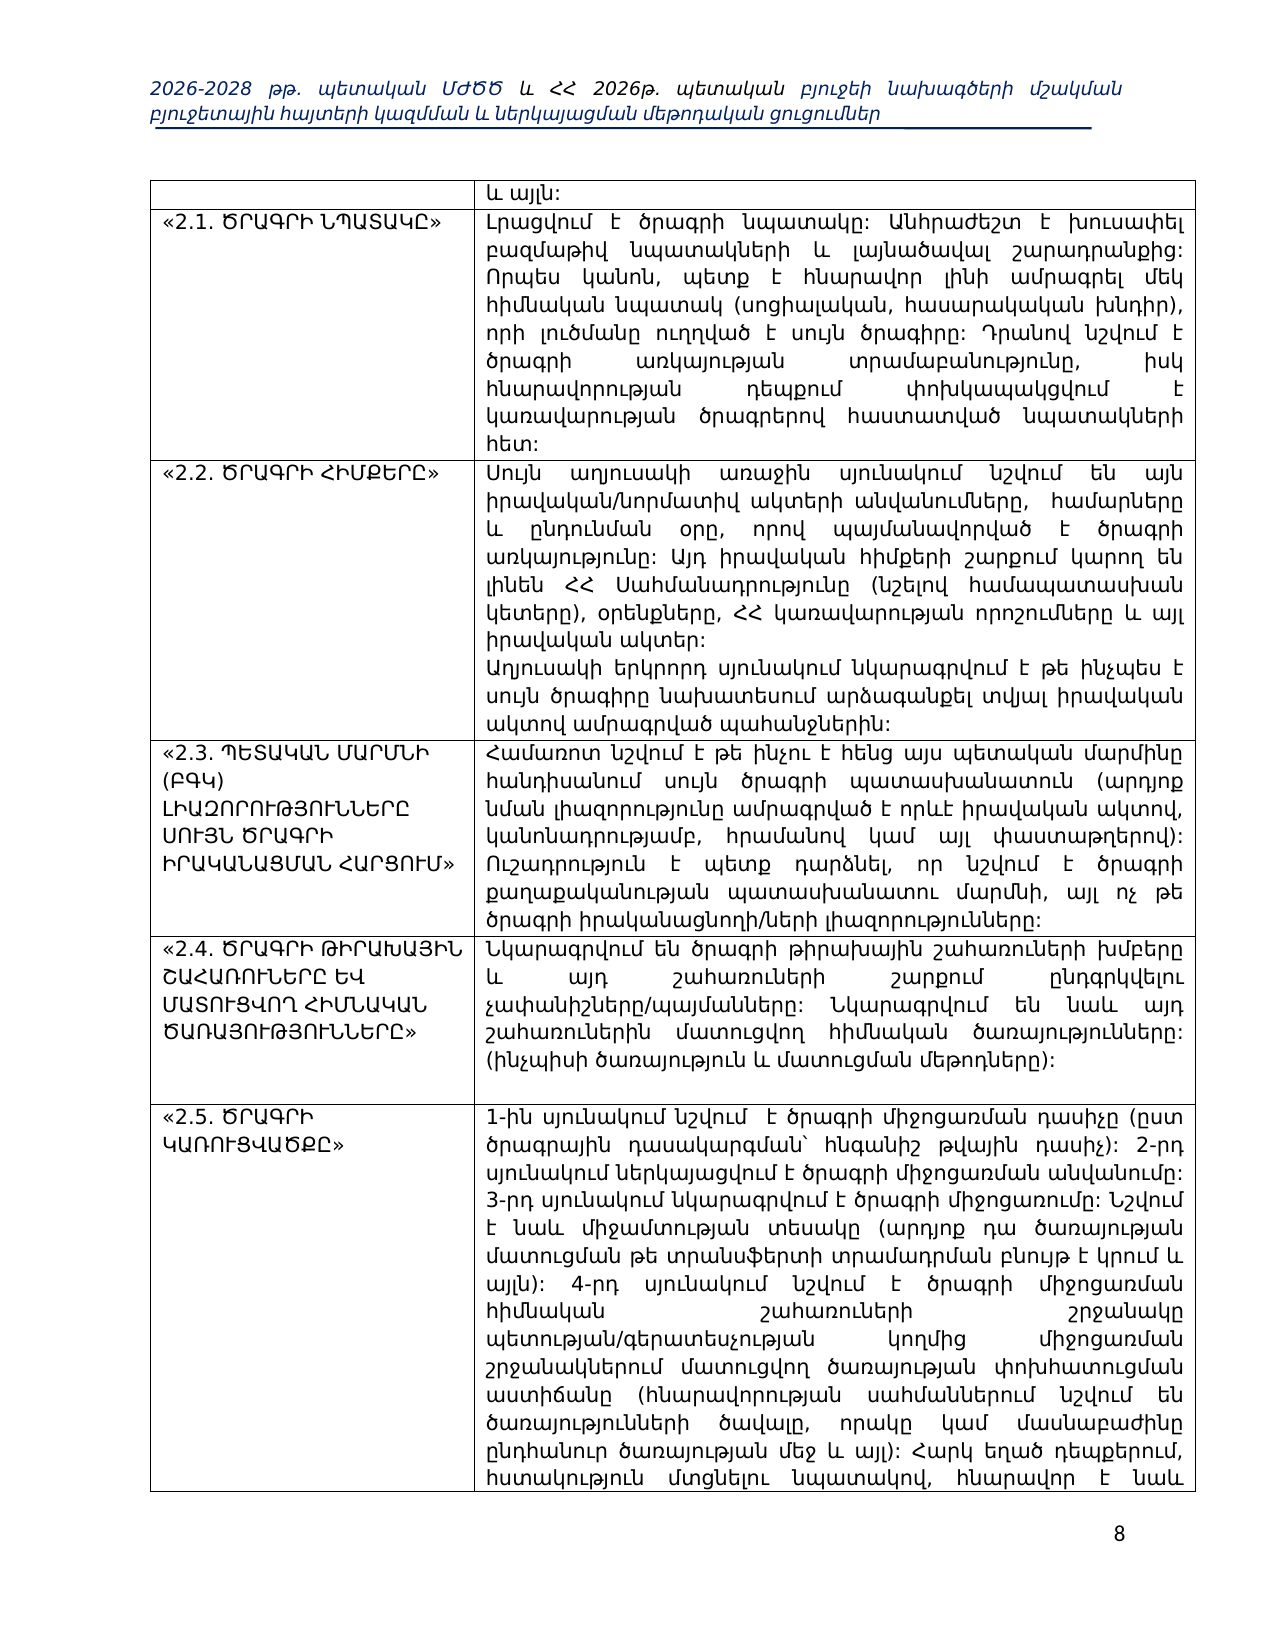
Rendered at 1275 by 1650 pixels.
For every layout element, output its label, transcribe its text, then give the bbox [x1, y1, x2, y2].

table_cell «2.4. ԾՐԱԳՐԻ ԹԻՐԱԽԱՅԻՆ ՇԱՀԱՌՈՒՆԵՐԸ ԵՎ ՄԱՏՈՒՑՎՈՂ ՀԻՄՆԱԿԱՆ ԾԱՌԱՅՈՒԹՅՈՒՆՆԵՐԸ» [151, 937, 474, 1104]
table_cell Նկարագրվում են ծրագրի թիրախային շահառուների խմբերը և այդ շահառուների շարքում ընդգրկվելու չափանիշները/պայմանները: Նկարագրվում են նաև այդ շահառուներին մատուցվող հիմնական ծառայությունները: (ինչպիսի ծառայություն և մատուցման մեթոդները): [475, 937, 1195, 1104]
table_cell «2.1. ԾՐԱԳՐԻ ՆՊԱՏԱԿԸ» [151, 210, 474, 460]
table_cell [475, 181, 1195, 209]
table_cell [151, 181, 474, 209]
table_cell Համառոտ նշվում է թե ինչու է հենց այս պետական մարմինը հանդիսանում սույն ծրագրի պատասխանատուն (արդյոք նման լիազորությունը ամրագրված է որևէ իրավական ակտով, կանոնադրությամբ, հրամանով կամ այլ փաստաթղերով): Ուշադրություն է պետք դարձնել, որ նշվում է ծրագրի քաղաքականության պատասխանատու մարմնի, այլ ոչ թե ծրագրի իրականացնողի/ների լիազորությունները: [475, 741, 1195, 936]
table_cell «2.3. ՊԵՏԱԿԱՆ ՄԱՐՄՆԻ (ԲԳԿ) ԼԻԱԶՈՐՈՒԹՅՈՒՆՆԵՐԸ ՍՈՒՅՆ ԾՐԱԳՐԻ ԻՐԱԿԱՆԱՑՄԱՆ ՀԱՐՑՈՒՄ» [151, 741, 474, 936]
table_cell «2.2. ԾՐԱԳՐԻ ՀԻՄՔԵՐԸ» [151, 461, 474, 740]
table_cell Սույն աղյուսակի առաջին սյունակում նշվում են այն իրավական/նորմատիվ ակտերի անվանումները, համարները և ընդունման օրը, որով պայմանավորված է ծրագրի առկայությունը: Այդ իրավական հիմքերի շարքում կարող են լինեն ՀՀ Սահմանադրությունը (նշելով համապատասխան կետերը), օրենքները, ՀՀ կառավարության որոշումները և այլ իրավական ակտեր: Աղյուսակի երկրորդ սյունակում նկարագրվում է թե ինչպես է սույն ծրագիրը նախատեսում արձագանքել տվյալ իրավական ակտով ամրագրված պահանջներին: [475, 461, 1195, 740]
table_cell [151, 1105, 474, 1491]
table_cell Լրացվում է ծրագրի նպատակը: Անհրաժեշտ է խուսափել բազմաթիվ նպատակների և լայնածավալ շարադրանքից: Որպես կանոն, պետք է հնարավոր լինի ամրագրել մեկ հիմնական նպատակ (սոցիալական, հասարակական խնդիր), որի լուծմանը ուղղված է սույն ծրագիրը: Դրանով նշվում է ծրագրի առկայության տրամաբանությունը, իսկ հնարավորության դեպքում փոխկապակցվում է կառավարության ծրագրերով հաստատված նպատակների հետ: [475, 210, 1195, 460]
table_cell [475, 1105, 1195, 1491]
